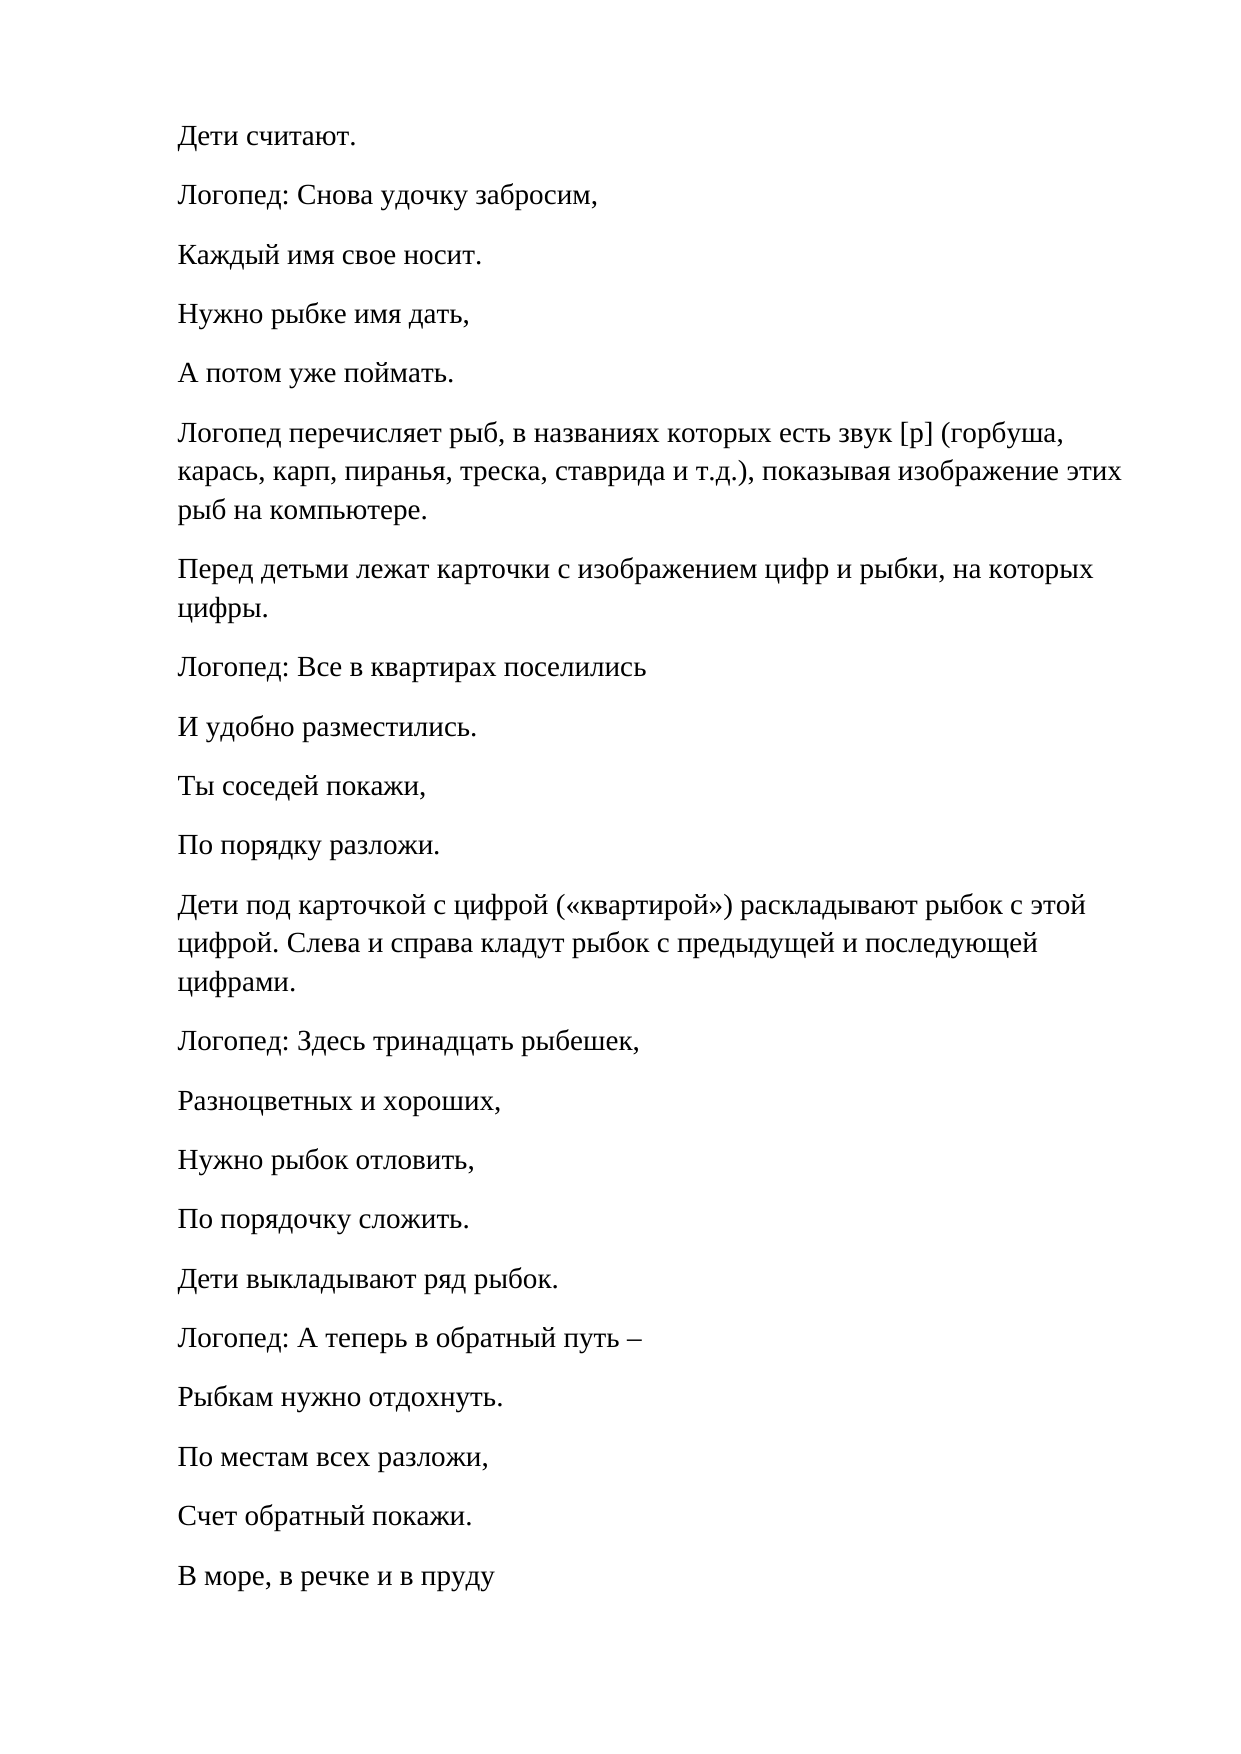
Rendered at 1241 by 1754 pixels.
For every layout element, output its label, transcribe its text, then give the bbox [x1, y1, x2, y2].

text Логопед: Все в квартирах поселились [177, 649, 1152, 683]
text Дети под карточкой с цифрой («квартирой») раскладывают рыбок с этой цифрой. Слева и справа кладут рыбок с предыдущей и последующей цифрами. [177, 887, 1152, 997]
text Каждый имя свое носит. [177, 237, 1152, 270]
text Разноцветных и хороших, [177, 1083, 1152, 1116]
text Логопед: Снова удочку забросим, [177, 177, 1152, 211]
text И удобно разместились. [177, 709, 1152, 742]
text Нужно рыбке имя дать, [177, 296, 1152, 330]
text Логопед: Здесь тринадцать рыбешек, [177, 1023, 1152, 1057]
text А потом уже поймать. [177, 356, 1152, 389]
text Логопед: А теперь в обратный путь – [177, 1320, 1152, 1354]
text В море, в речке и в пруду [177, 1558, 1152, 1591]
text Дети считают. [177, 118, 1152, 152]
text По порядочку сложить. [177, 1201, 1152, 1235]
text Счет обратный покажи. [177, 1498, 1152, 1532]
text Дети выкладывают ряд рыбок. [177, 1261, 1152, 1294]
text Ты соседей покажи, [177, 768, 1152, 802]
text По порядку разложи. [177, 827, 1152, 861]
text Логопед перечисляет рыб, в названиях которых есть звук [р] (горбуша, карась, карп, пиранья, треска, ставрида и т.д.), показывая изображение этих рыб на компьютере. [177, 415, 1152, 526]
text Рыбкам нужно отдохнуть. [177, 1379, 1152, 1413]
text Нужно рыбок отловить, [177, 1142, 1152, 1176]
text Перед детьми лежат карточки с изображением цифр и рыбки, на которых цифры. [177, 551, 1152, 623]
text По местам всех разложи, [177, 1439, 1152, 1472]
